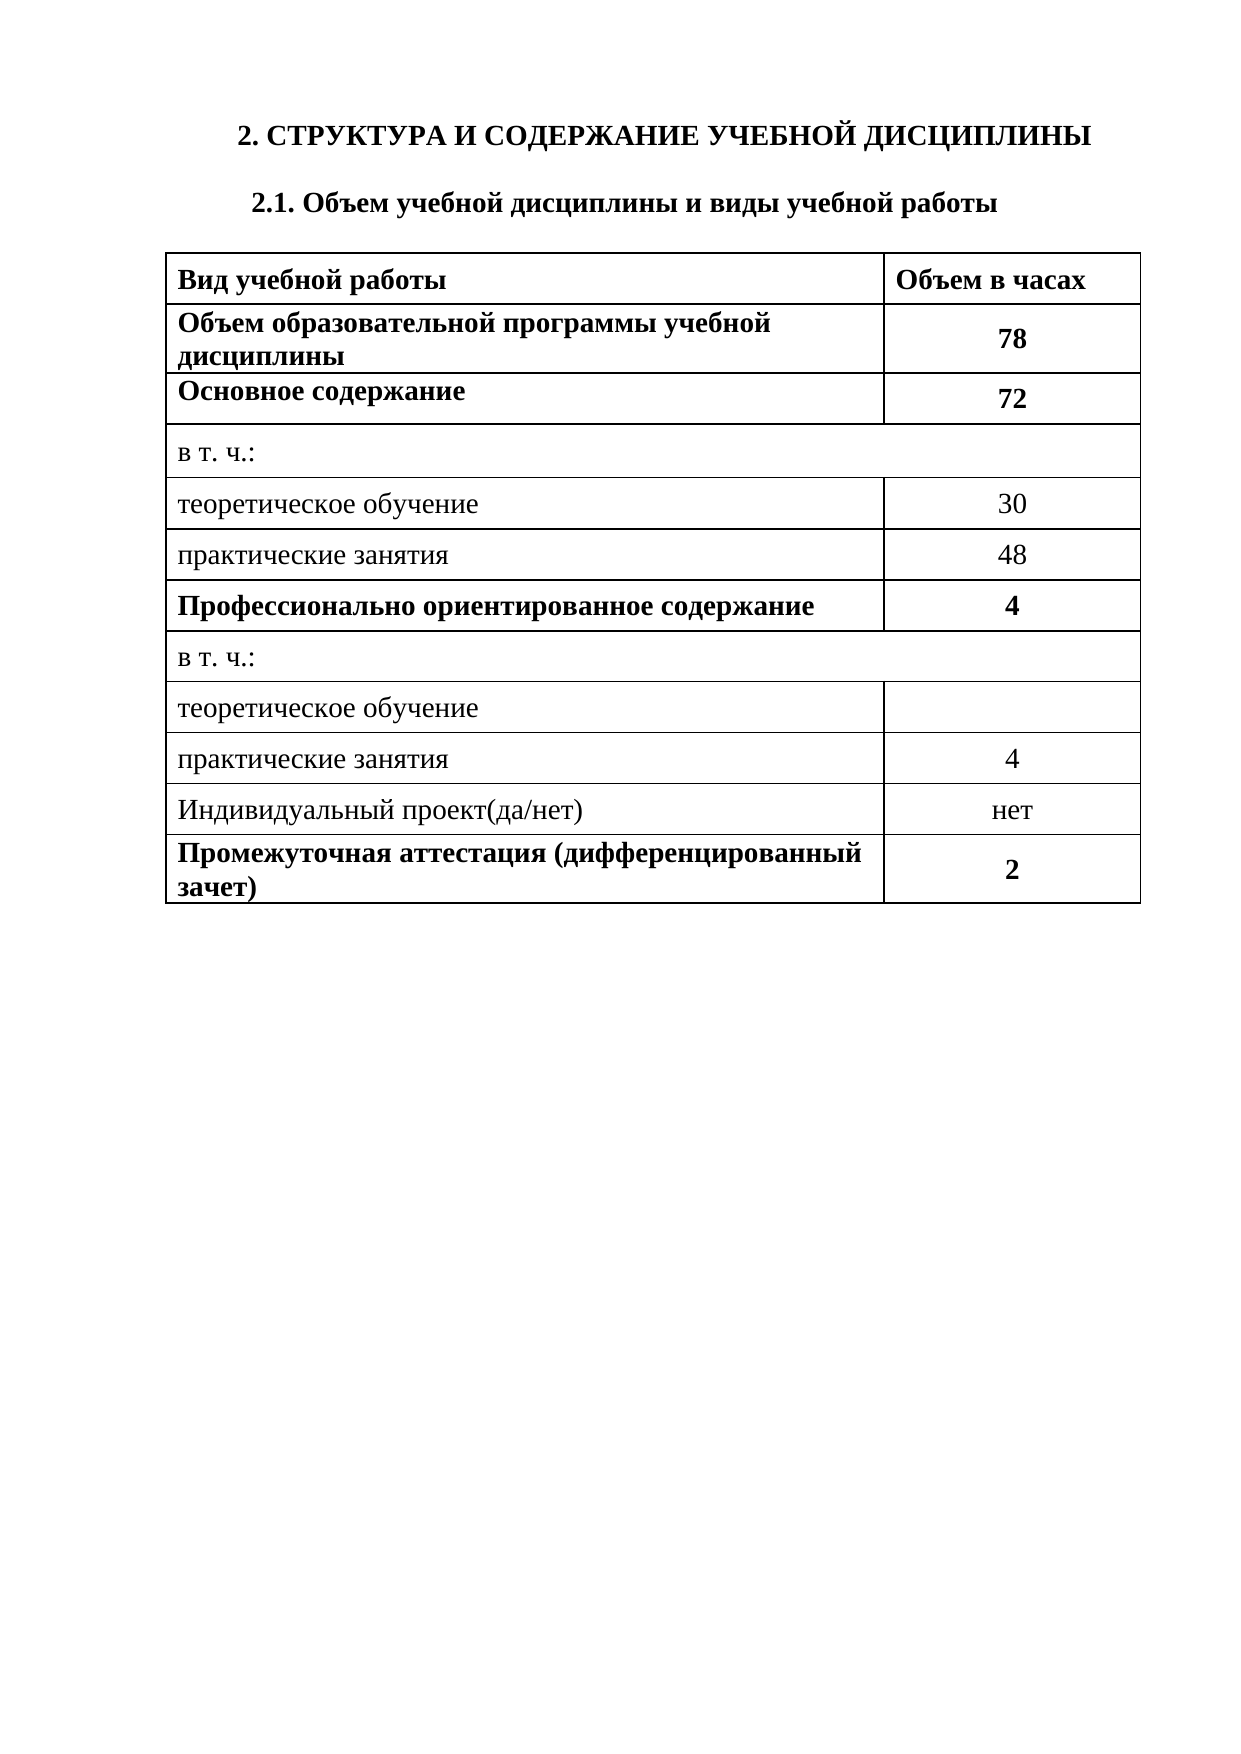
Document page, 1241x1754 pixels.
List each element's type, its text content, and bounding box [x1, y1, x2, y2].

table_cell 72 [885, 374, 1140, 423]
table_cell Промежуточная аттестация (дифференцированный зачет) [167, 835, 883, 902]
table_cell Основное содержание [167, 374, 883, 423]
table_cell Индивидуальный проект(да/нет) [167, 784, 883, 834]
table_cell в т. ч.: [167, 632, 1140, 681]
table_cell нет [885, 784, 1140, 834]
table_header Вид учебной работы [167, 254, 883, 303]
table_cell практические занятия [167, 530, 883, 579]
table_cell 2 [885, 835, 1140, 902]
table_cell Объем образовательной программы учебной дисциплины [167, 305, 883, 372]
table_cell 30 [885, 478, 1140, 528]
table_cell теоретическое обучение [167, 478, 883, 528]
table_cell Профессионально ориентированное содержание [167, 581, 883, 630]
table_cell в т. ч.: [167, 425, 1140, 477]
table_cell практические занятия [167, 733, 883, 783]
table_cell 48 [885, 530, 1140, 579]
table_cell 4 [885, 581, 1140, 630]
table_cell 78 [885, 305, 1140, 372]
table_cell [885, 682, 1140, 732]
table_header Объем в часах [885, 254, 1140, 303]
text 2.1. Объем учебной дисциплины и виды учебной работы [177, 185, 1152, 219]
table_cell 4 [885, 733, 1140, 783]
text 2. СТРУКТУРА И СОДЕРЖАНИЕ УЧЕБНОЙ ДИСЦИПЛИНЫ [177, 118, 1152, 152]
table_cell теоретическое обучение [167, 682, 883, 732]
